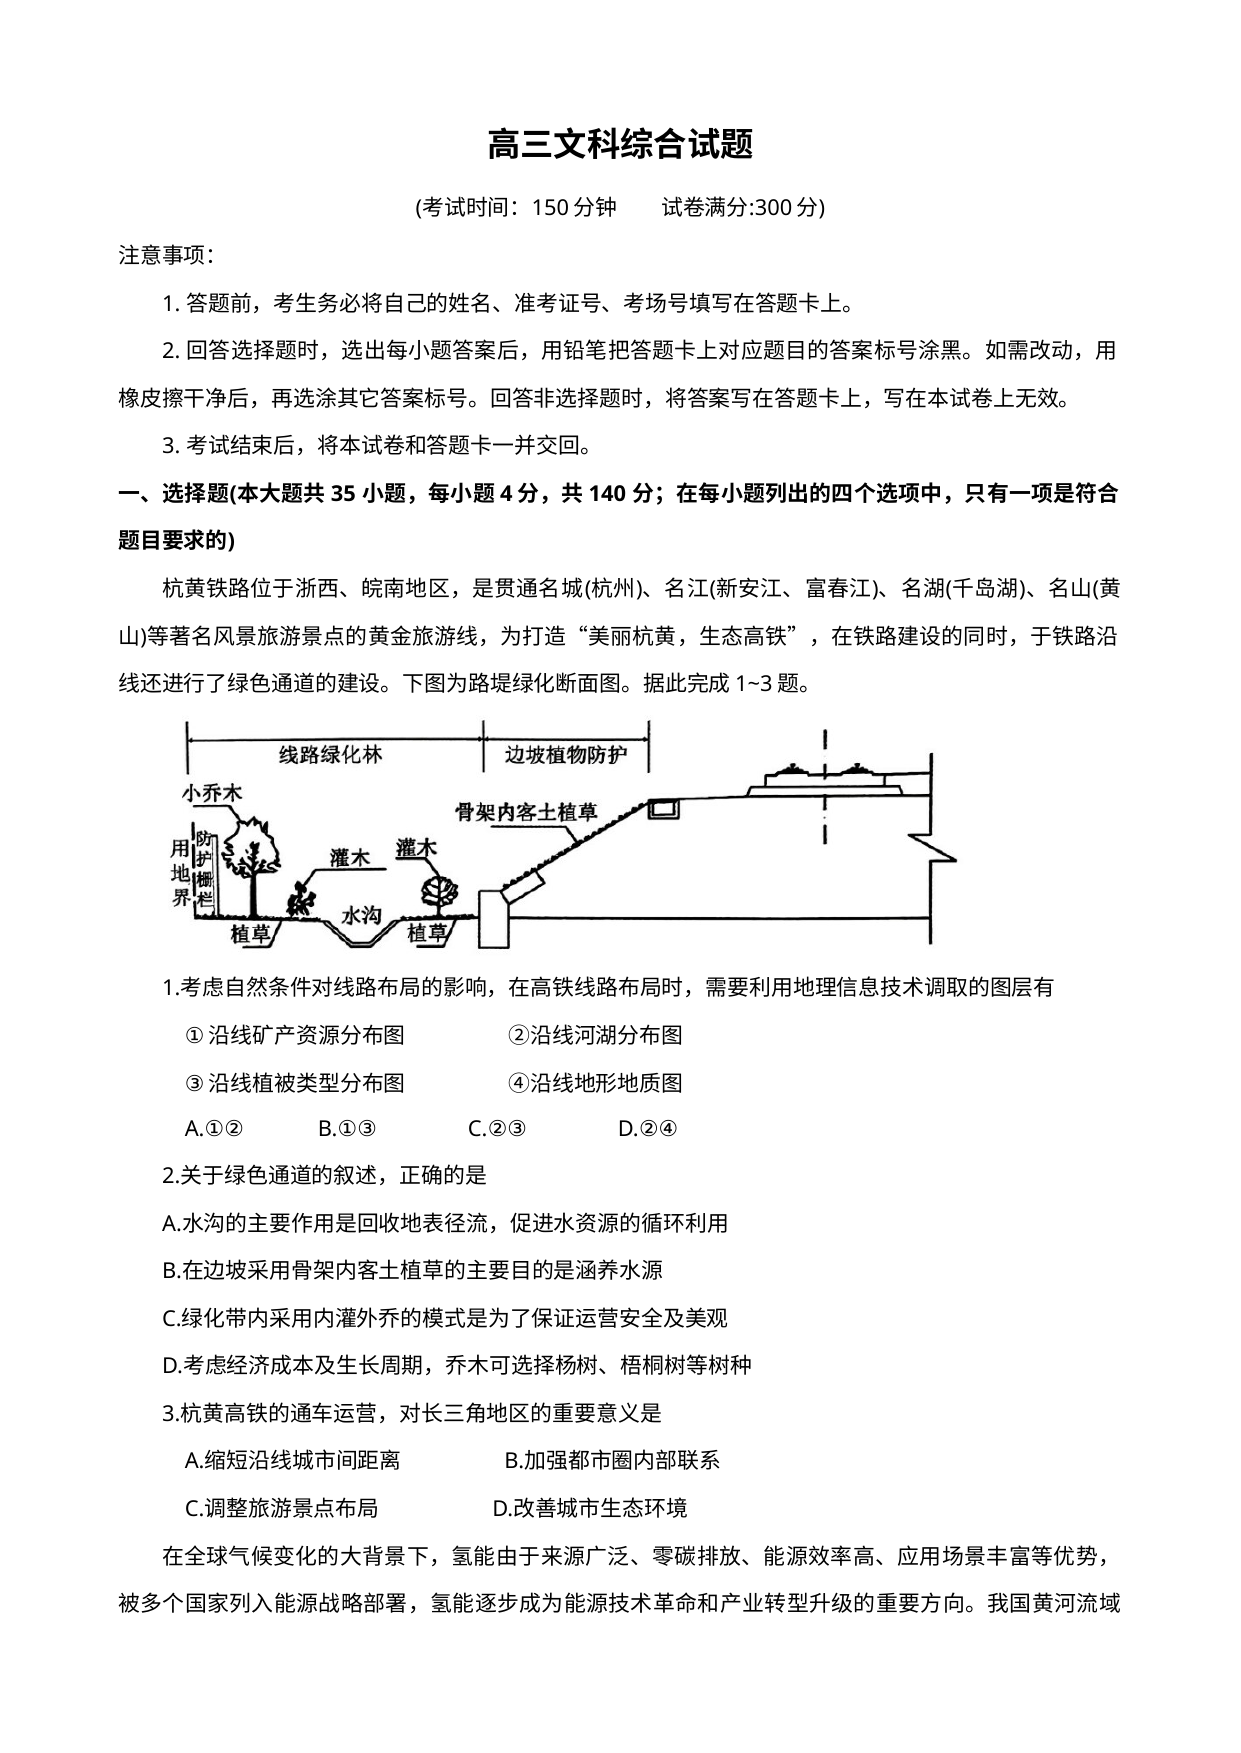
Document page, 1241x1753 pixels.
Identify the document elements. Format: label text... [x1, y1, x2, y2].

text 3. 考试结束后，将本试卷和答题卡一并交回。 [118, 428, 1122, 460]
text 一、选择题(本大题共35 小题，每小题4分，共140 分；在每小题列出的四个选项中，只有一项是符合题目要求的) [118, 476, 1122, 555]
text 2.关于绿色通道的叙述，正确的是 [118, 1158, 1122, 1190]
text A.缩短沿线城市间距离 B.加强都市圈内部联系 [118, 1443, 1122, 1475]
text 杭黄铁路位于浙西、皖南地区，是贯通名城(杭州)、名江(新安江、富春江)、名湖(千岛湖)、名山(黄山)等著名风景旅游景点的黄金旅游线，为打造“美丽杭黄，生态高铁”，在铁路建设的同时，于铁路沿线还进行了绿色通道的建设。下图为路堤绿化断面图。据此完成1~3题。 [118, 571, 1122, 698]
text A.水沟的主要作用是回收地表径流，促进水资源的循环利用 [118, 1206, 1122, 1237]
picture [161, 713, 964, 956]
text 3.杭黄高铁的通车运营，对长三角地区的重要意义是 [118, 1396, 1122, 1428]
text D.考虑经济成本及生长周期，乔木可选择杨树、梧桐树等树种 [118, 1348, 1122, 1380]
text (考试时间：150分钟 试卷满分:300分) [118, 190, 1122, 222]
text 2. 回答选择题时，选出每小题答案后，用铅笔把答题卡上对应题目的答案标号涂黑。如需改动，用橡皮擦干净后，再选涂其它答案标号。回答非选择题时，将答案写在答题卡上，写在本试卷上无效。 [118, 333, 1122, 412]
text ③沿线植被类型分布图 ④沿线地形地质图 [118, 1066, 1122, 1097]
text ①沿线矿产资源分布图 ②沿线河湖分布图 [118, 1018, 1122, 1050]
text 1. 答题前，考生务必将自己的姓名、准考证号、考场号填写在答题卡上。 [118, 286, 1122, 317]
text 1.考虑自然条件对线路布局的影响，在高铁线路布局时，需要利用地理信息技术调取的图层有 [118, 970, 1122, 1002]
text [118, 1539, 1122, 1618]
text B.在边坡采用骨架内客土植草的主要目的是涵养水源 [118, 1253, 1122, 1285]
text C.绿化带内采用内灌外乔的模式是为了保证运营安全及美观 [118, 1301, 1122, 1332]
text A.①② B.①③ C.②③ D.②④ [118, 1113, 1122, 1143]
text 高三文科综合试题 [118, 118, 1122, 166]
text C.调整旅游景点布局 D.改善城市生态环境 [118, 1491, 1122, 1523]
text 注意事项： [118, 238, 1122, 270]
